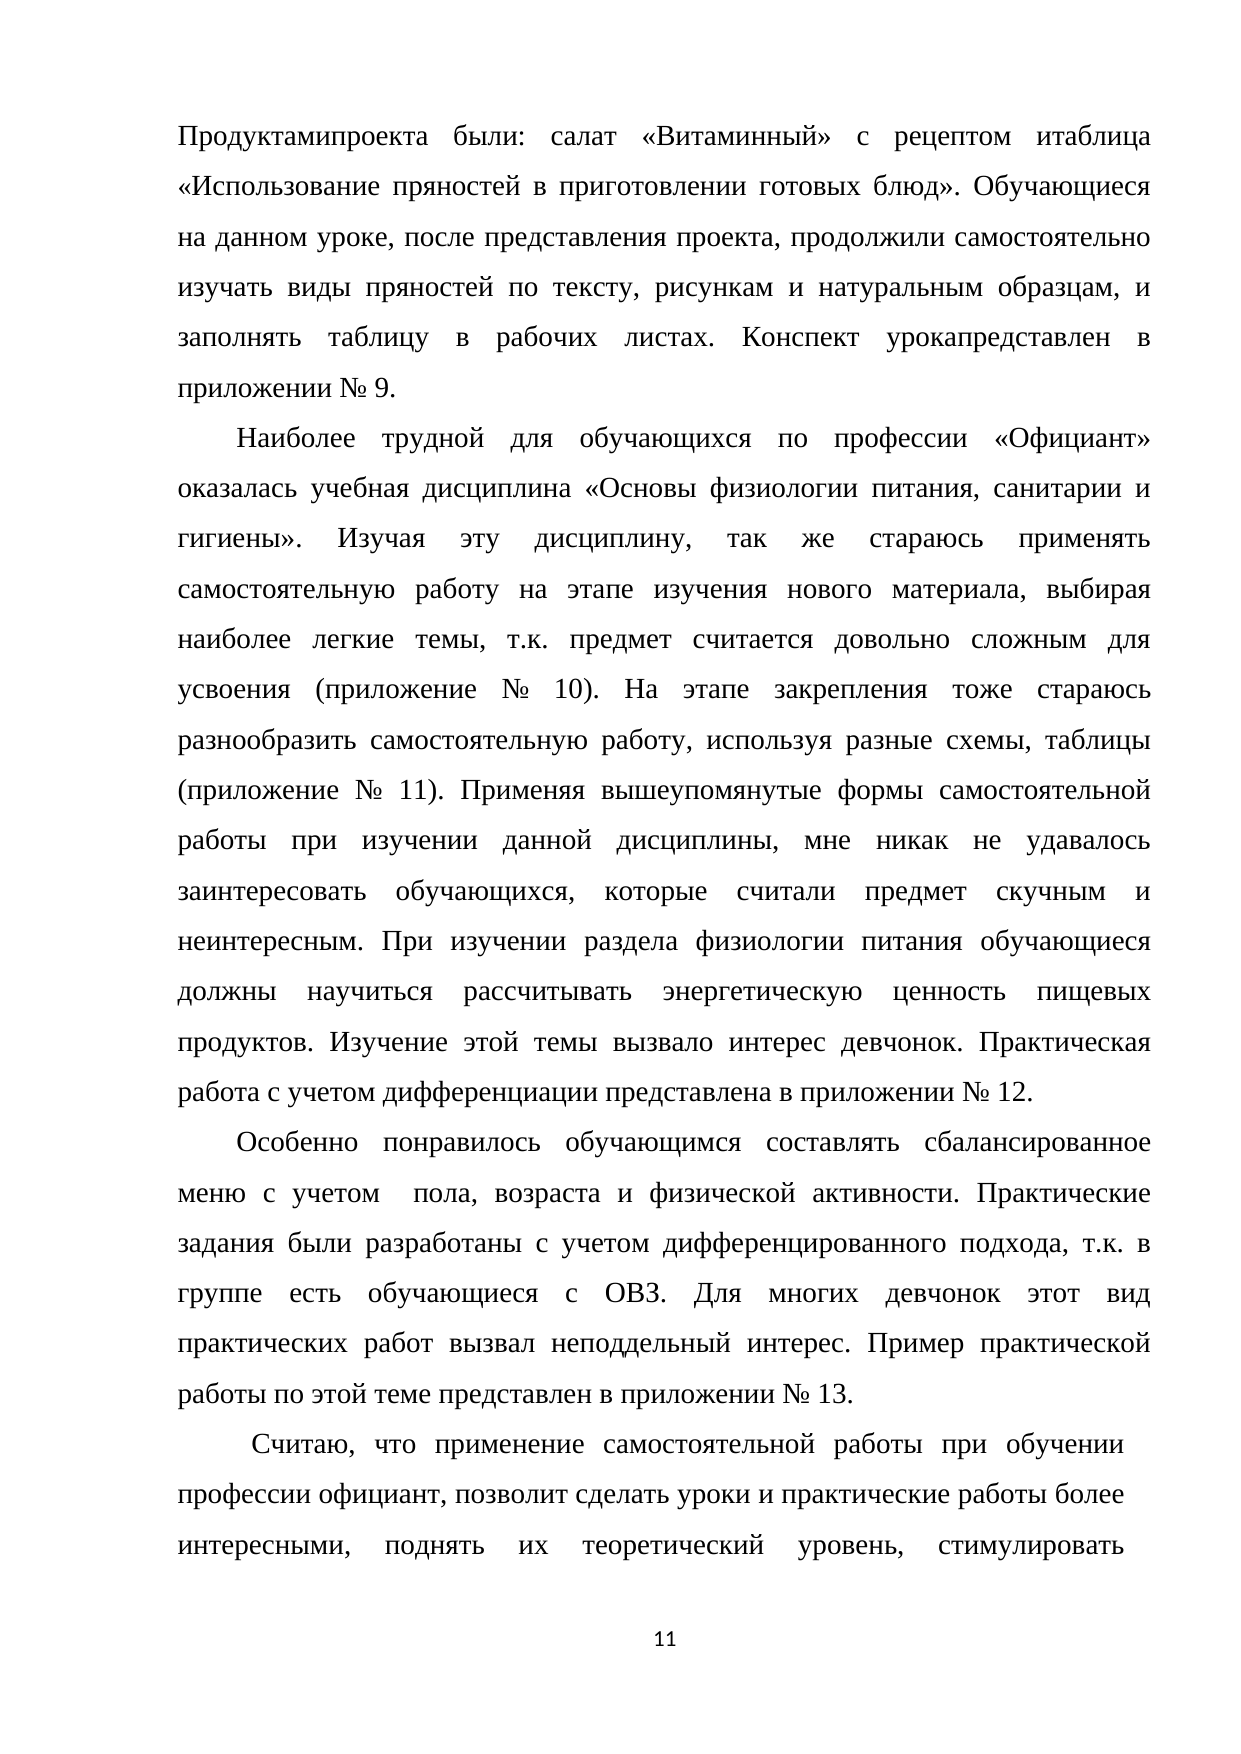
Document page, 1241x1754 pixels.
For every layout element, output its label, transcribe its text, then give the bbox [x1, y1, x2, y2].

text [177, 118, 1152, 403]
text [177, 1426, 1125, 1560]
text Наиболее трудной для обучающихся по профессии «Официант» оказалась учебная дисциплина «Основы физиологии питания, санитарии и гигиены». Изучая эту дисциплину, так же стараюсь применять самостоятельную работу на этапе изучения нового материала, выбирая наиболее легкие темы, т.к. предмет считается довольно сложным для усвоения (приложение № 10). На этапе закрепления тоже стараюсь разнообразить самостоятельную работу, используя разные схемы, таблицы (приложение № 11). Применяя вышеупомянутые формы самостоятельной работы при изучении данной дисциплины, мне никак не удавалось заинтересовать обучающихся, которые считали предмет скучным и неинтересным. При изучении раздела физиологии питания обучающиеся должны научиться рассчитывать энергетическую ценность пищевых продуктов. Изучение этой темы вызвало интерес девчонок. Практическая работа с учетом дифференциации представлена в приложении № 12. [177, 420, 1152, 1108]
text Особенно понравилось обучающимся составлять сбалансированное меню с учетом пола, возраста и физической активности. Практические задания были разработаны с учетом дифференцированного подхода, т.к. в группе есть обучающиеся с ОВЗ. Для многих девчонок этот вид практических работ вызвал неподдельный интерес. Пример практической работы по этой теме представлен в приложении № 13. [177, 1124, 1152, 1409]
